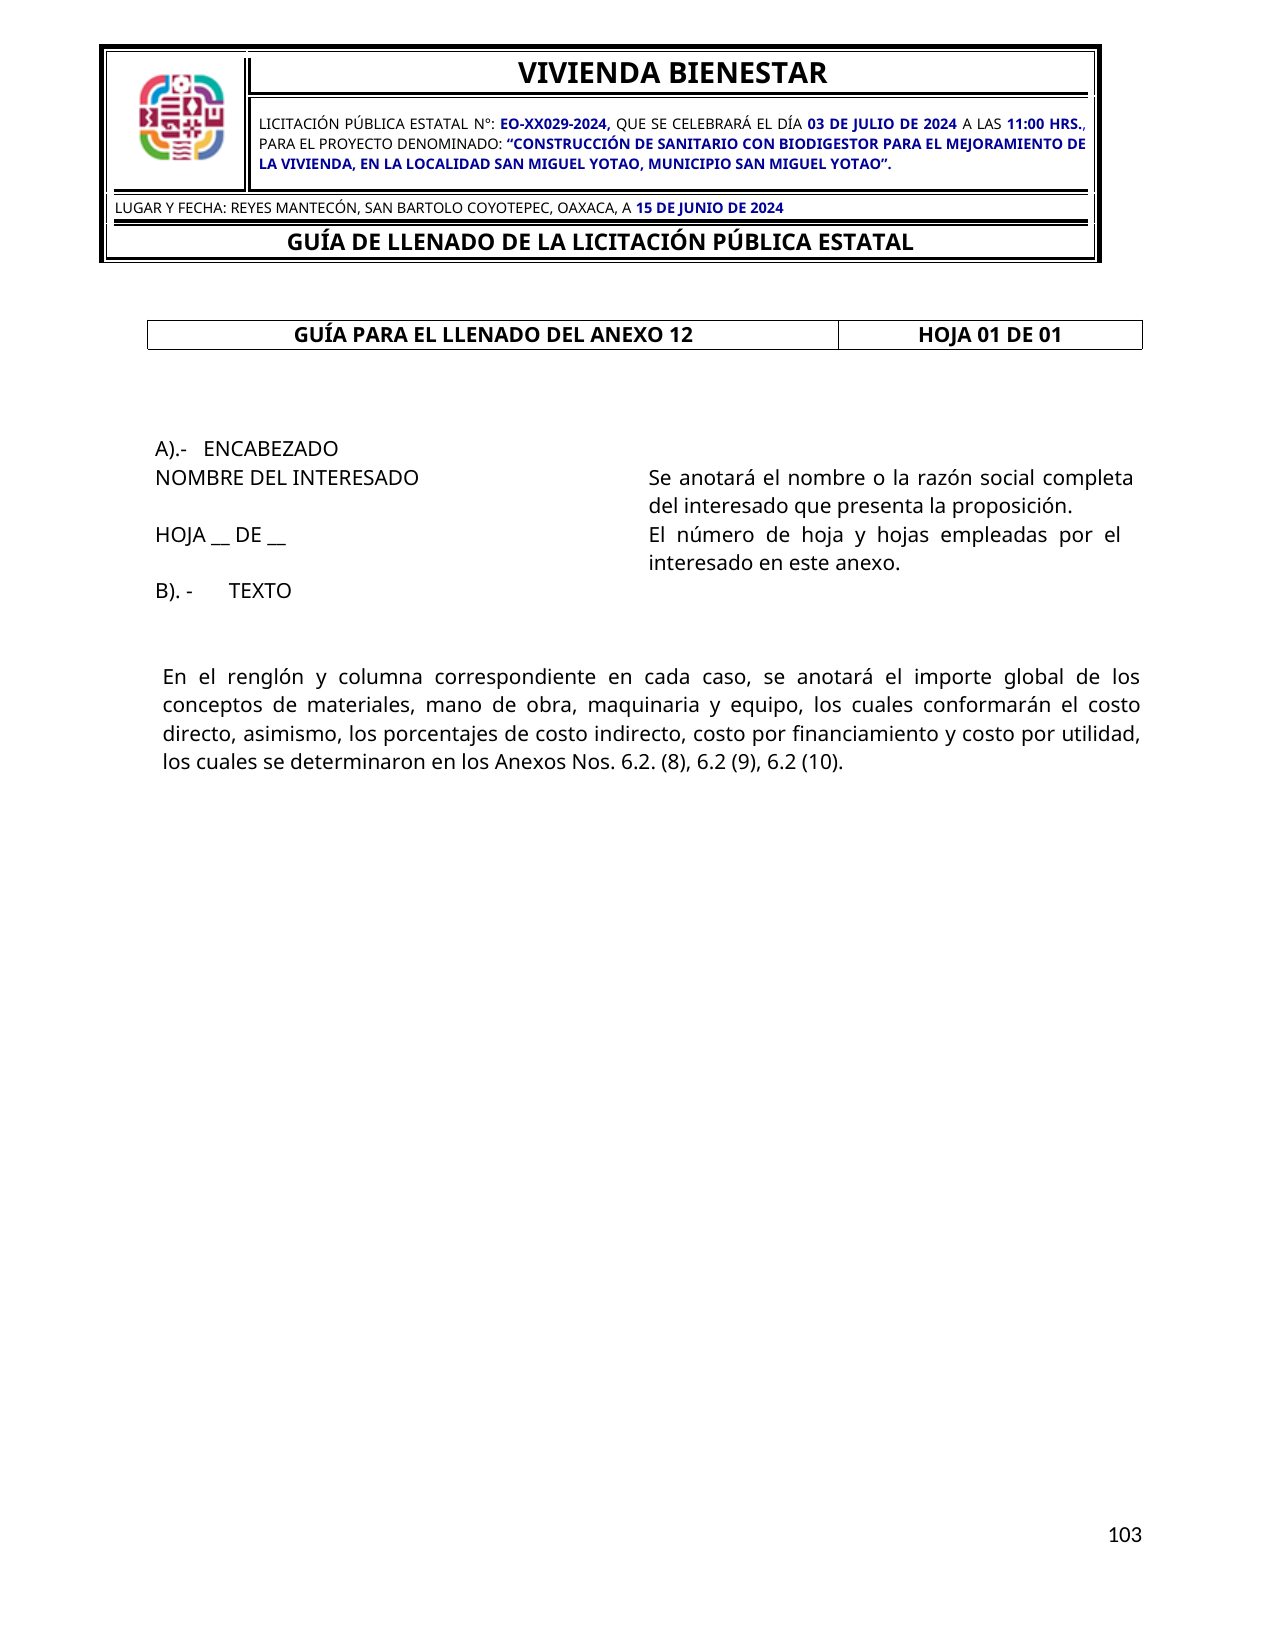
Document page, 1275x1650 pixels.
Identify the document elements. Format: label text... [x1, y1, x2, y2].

text En el renglón y columna correspondiente en cada caso, se anotará el importe global de los conceptos de materiales, mano de obra, maquinaria y equipo, los cuales conformarán el costo directo, asimismo, los porcentajes de costo indirecto, costo por financiamiento y costo por utilidad, los cuales se determinaron en los Anexos Nos. 6.2. (8), 6.2 (9), 6.2 (10). [162, 662, 1142, 776]
picture [128, 66, 235, 166]
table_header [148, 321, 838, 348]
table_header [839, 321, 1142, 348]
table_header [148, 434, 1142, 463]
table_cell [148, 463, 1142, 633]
